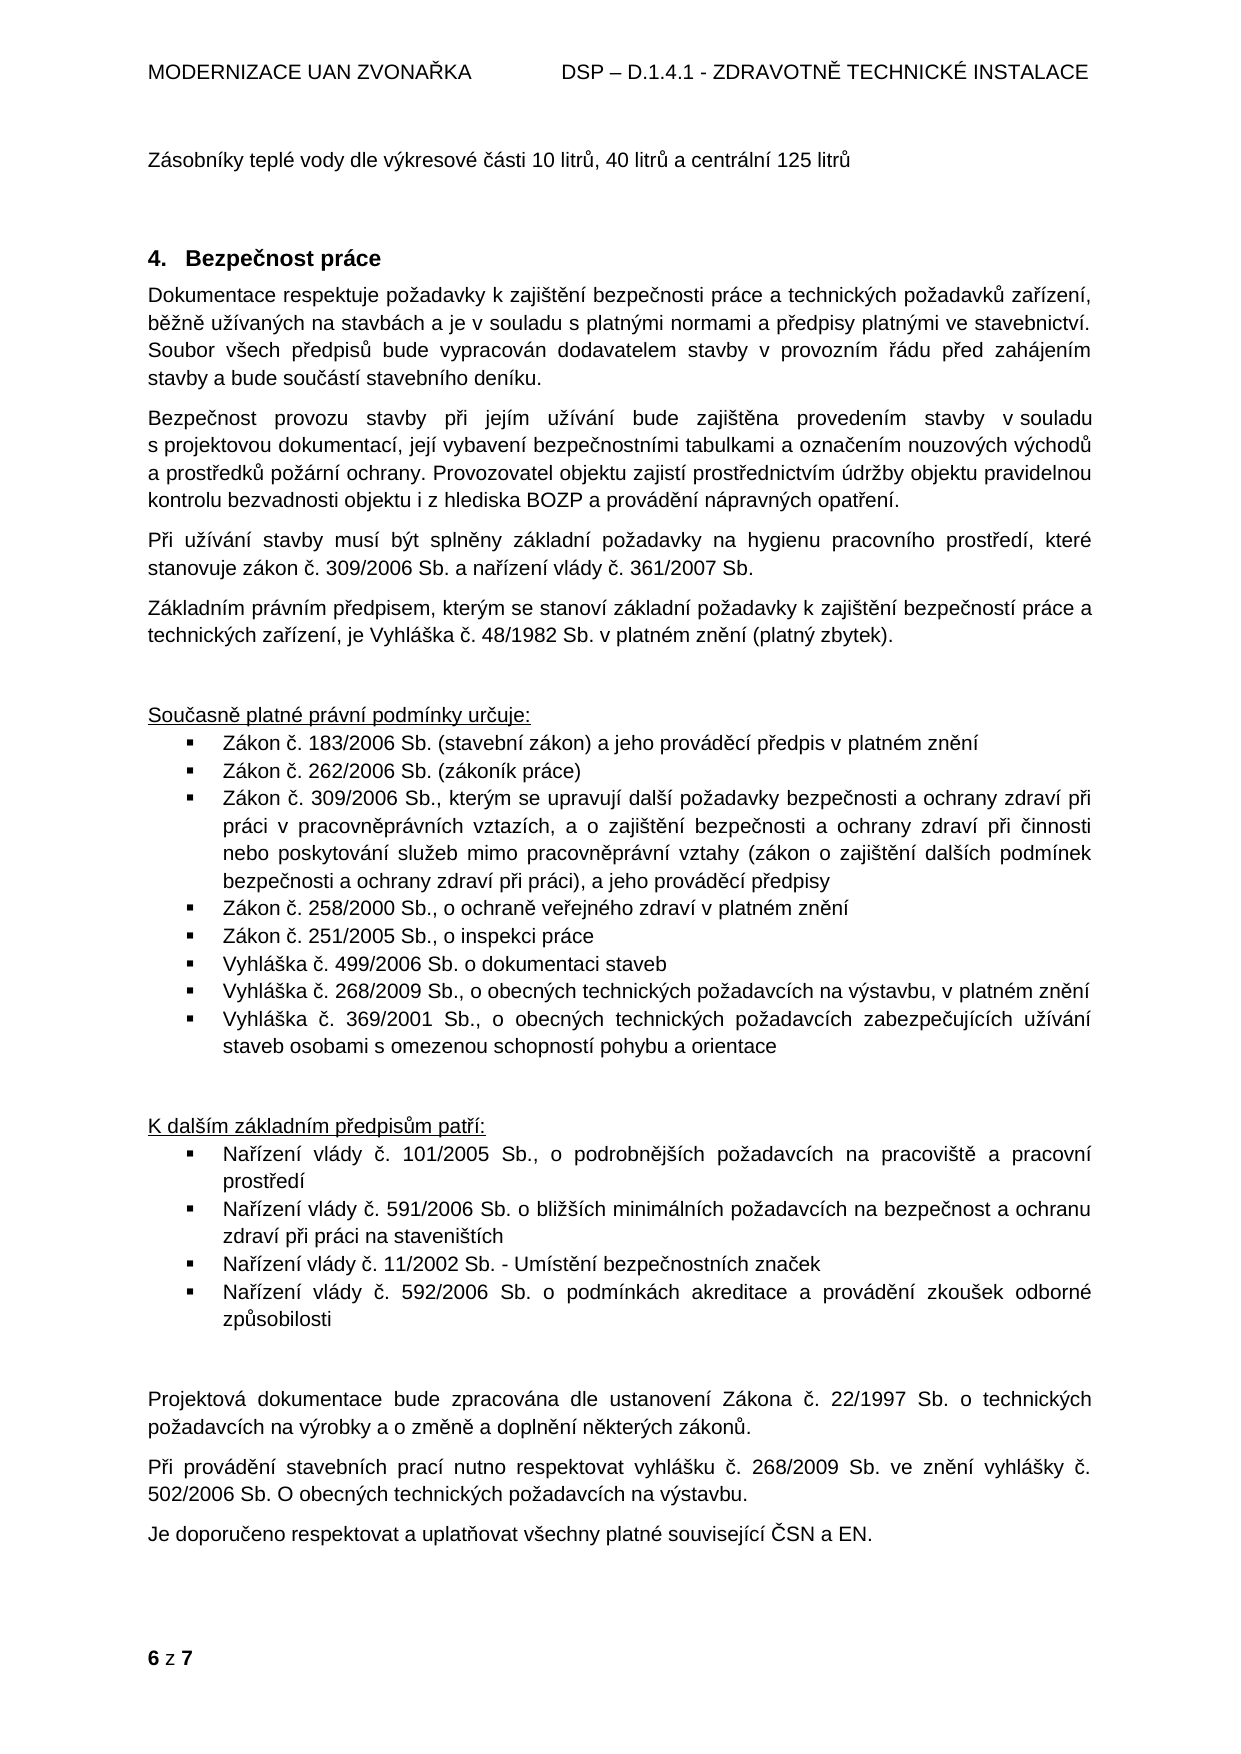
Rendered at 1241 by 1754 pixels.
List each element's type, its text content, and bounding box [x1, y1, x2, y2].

list Zákon č. 309/2006 Sb., kterým se upravují další požadavky bezpečnosti a ochrany zdraví při práci v pracovněprávních vztazích, a o zajištění bezpečnosti a ochrany zdraví při činnosti nebo poskytování služeb mimo pracovněprávní vztahy (zákon o zajištění dalších podmínek bezpečnosti a ochrany zdraví při práci), a jeho prováděcí předpisy [185, 786, 1093, 893]
list Vyhláška č. 499/2006 Sb. o dokumentaci staveb [185, 951, 1093, 975]
text Dokumentace respektuje požadavky k zajištění bezpečnosti práce a technických požadavků zařízení, běžně užívaných na stavbách a je v souladu s platnými normami a předpisy platnými ve stavebnictví. Soubor všech předpisů bude vypracován dodavatelem stavby v provozním řádu před zahájením stavby a bude součástí stavebního deníku. [148, 283, 1093, 390]
text Základním právním předpisem, kterým se stanoví základní požadavky k zajištění bezpečností práce a technických zařízení, je Vyhláška č. 48/1982 Sb. v platném znění (platný zbytek). [148, 596, 1093, 647]
list Zákon č. 183/2006 Sb. (stavební zákon) a jeho prováděcí předpis v platném znění [185, 731, 1093, 755]
list Zákon č. 251/2005 Sb., o inspekci práce [185, 924, 1093, 948]
text Projektová dokumentace bude zpracována dle ustanovení Zákona č. 22/1997 Sb. o technických požadavcích na výrobky a o změně a doplnění některých zákonů. [148, 1387, 1093, 1438]
text Při užívání stavby musí být splněny základní požadavky na hygienu pracovního prostředí, které stanovuje zákon č. 309/2006 Sb. a nařízení vlády č. 361/2007 Sb. [148, 528, 1093, 580]
list Zákon č. 262/2006 Sb. (zákoník práce) [185, 758, 1093, 782]
list Nařízení vlády č. 11/2002 Sb. - Umístění bezpečnostních značek [185, 1252, 1093, 1276]
list Vyhláška č. 369/2001 Sb., o obecných technických požadavcích zabezpečujících užívání staveb osobami s omezenou schopností pohybu a orientace [185, 1007, 1093, 1058]
list Nařízení vlády č. 592/2006 Sb. o podmínkách akreditace a provádění zkoušek odborné způsobilosti [185, 1279, 1093, 1331]
text Bezpečnost práce [148, 244, 1093, 271]
text Současně platné právní podmínky určuje: [148, 703, 1093, 727]
text Bezpečnost provozu stavby při jejím užívání bude zajištěna provedením stavby v souladu s projektovou dokumentací, její vybavení bezpečnostními tabulkami a označením nouzových východů a prostředků požární ochrany. Provozovatel objektu zajistí prostřednictvím údržby objektu pravidelnou kontrolu bezvadnosti objektu i z hlediska BOZP a provádění nápravných opatření. [148, 406, 1093, 512]
text Při provádění stavebních prací nutno respektovat vyhlášku č. 268/2009 Sb. ve znění vyhlášky č. 502/2006 Sb. O obecných technických požadavcích na výstavbu. [148, 1454, 1093, 1506]
list Vyhláška č. 268/2009 Sb., o obecných technických požadavcích na výstavbu, v platném znění [185, 979, 1093, 1003]
list Nařízení vlády č. 591/2006 Sb. o bližších minimálních požadavcích na bezpečnost a ochranu zdraví při práci na staveništích [185, 1197, 1093, 1248]
list Nařízení vlády č. 101/2005 Sb., o podrobnějších požadavcích na pracoviště a pracovní prostředí [185, 1142, 1093, 1193]
text Je doporučeno respektovat a uplatňovat všechny platné související ČSN a EN. [148, 1522, 1093, 1546]
list Zákon č. 258/2000 Sb., o ochraně veřejného zdraví v platném znění [185, 896, 1093, 920]
text Zásobníky teplé vody dle výkresové části 10 litrů, 40 litrů a centrální 125 litrů [148, 148, 1093, 172]
text K dalším základním předpisům patří: [148, 1114, 1093, 1138]
